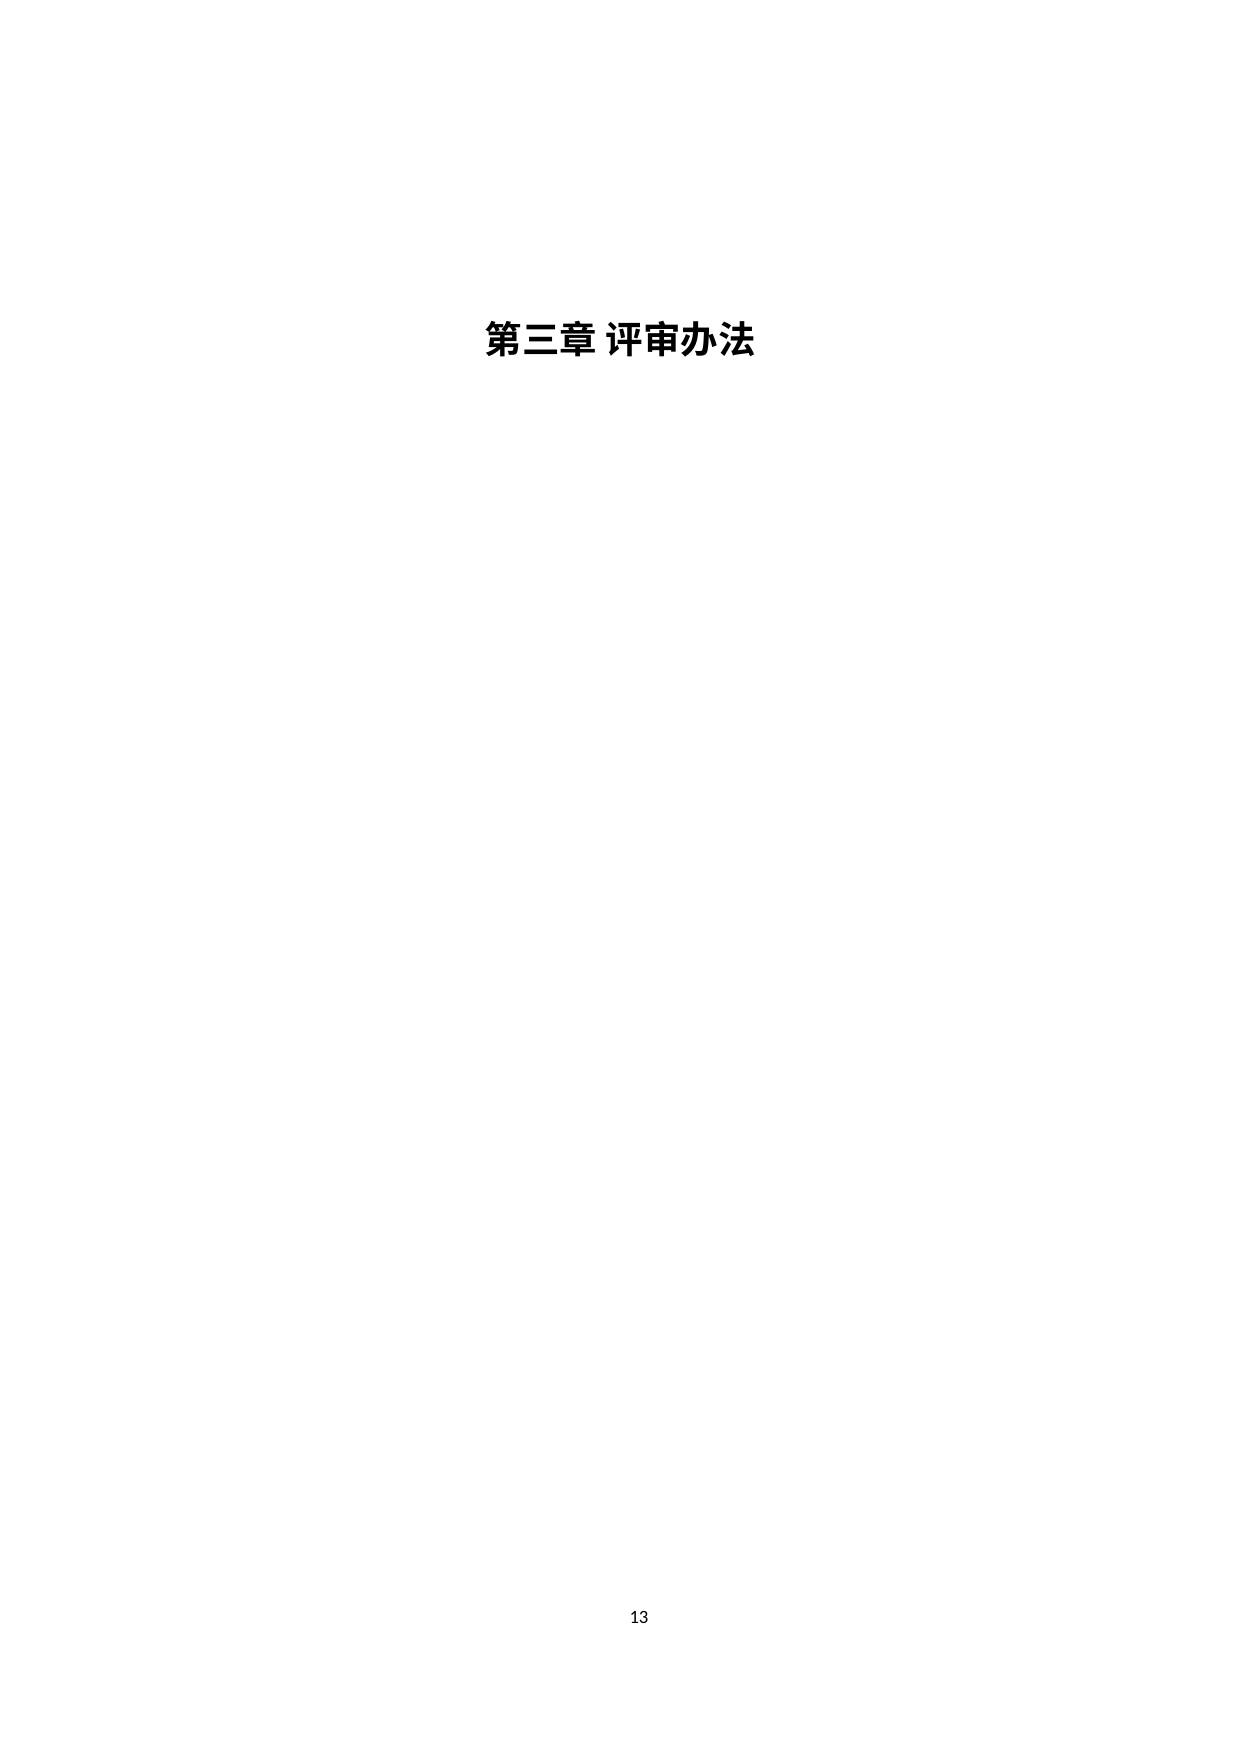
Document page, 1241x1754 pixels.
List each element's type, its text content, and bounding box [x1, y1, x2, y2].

subtitle 评审办法 [187, 304, 1053, 369]
